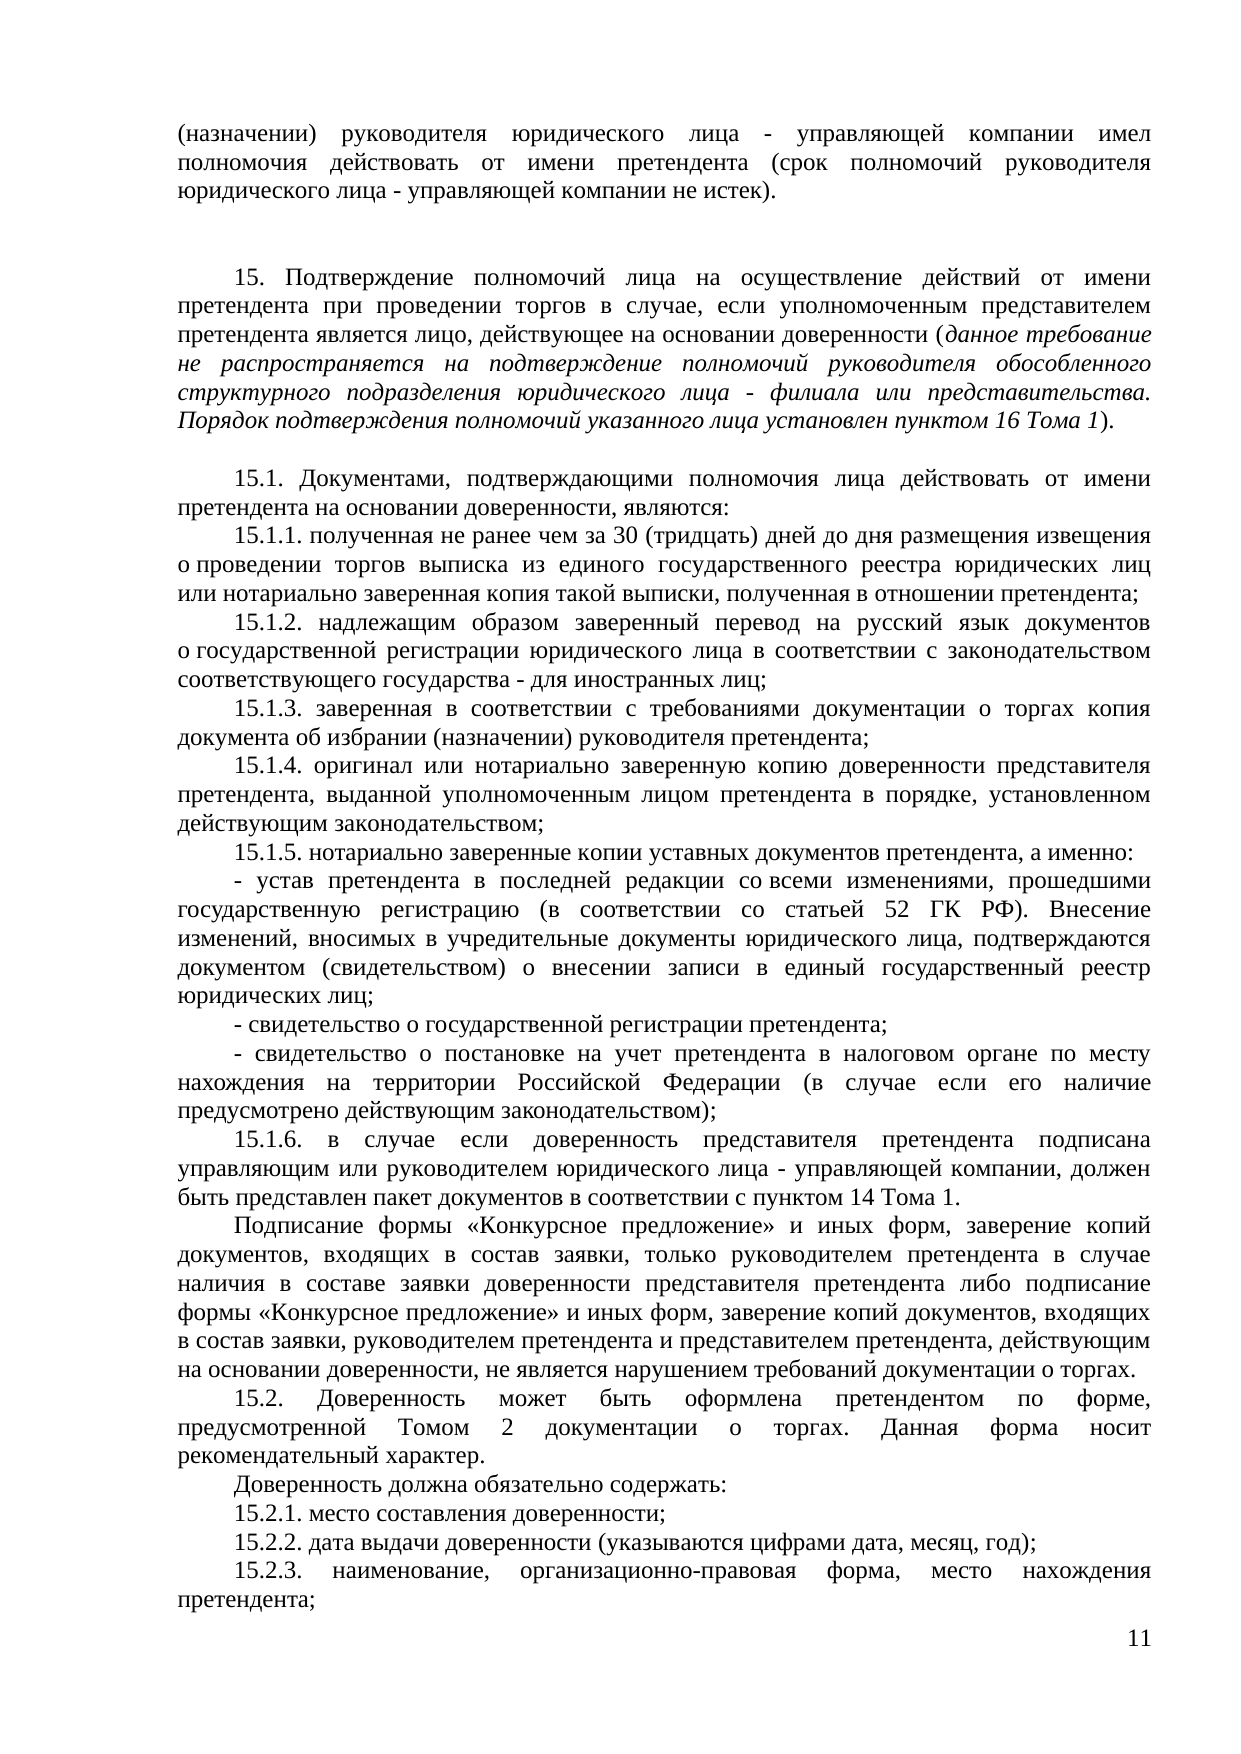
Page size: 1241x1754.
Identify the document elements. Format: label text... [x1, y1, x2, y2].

text 15.1.5. нотариально заверенные копии уставных документов претендента, а именно: [177, 837, 1152, 866]
text 15.1.3. заверенная в соответствии с требованиями документации о торгах копия документа об избрании (назначении) руководителя претендента; [177, 693, 1152, 751]
text - устав претендента в последней редакции со всеми изменениями, прошедшими государственную регистрацию (в соответствии со статьей 52 ГК РФ). Внесение изменений, вносимых в учредительные документы юридического лица, подтверждаются документом (свидетельством) о внесении записи в единый государственный реестр юридических лиц; [177, 866, 1152, 1009]
text 15.1.6. в случае если доверенность представителя претендента подписана управляющим или руководителем юридического лица - управляющей компании, должен быть представлен пакет документов в соответствии с пунктом 14 Тома 1. [177, 1124, 1152, 1211]
text 15.1. Документами, подтверждающими полномочия лица действовать от имени претендента на основании доверенности, являются: [177, 463, 1152, 521]
text 15.2.3. наименование, организационно-правовая форма, место нахождения претендента; [177, 1556, 1152, 1613]
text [177, 118, 1152, 204]
text 15.2. Доверенность может быть оформлена претендентом по форме, предусмотренной Томом 2 документации о торгах. Данная форма носит рекомендательный характер. [177, 1383, 1152, 1469]
text 15.1.1. полученная не ранее чем за 30 (тридцать) дней до дня размещения извещения о проведении торгов выписка из единого государственного реестра юридических лиц или нотариально заверенная копия такой выписки, полученная в отношении претендента; [177, 521, 1152, 607]
text 15.2.2. дата выдачи доверенности (указываются цифрами дата, месяц, год); [177, 1527, 1152, 1556]
text 15. Подтверждение полномочий лица на осуществление действий от имени претендента при проведении торгов в случае, если уполномоченным представителем претендента является лицо, действующее на основании доверенности (данное требование не распространяется на подтверждение полномочий руководителя обособленного структурного подразделения юридического лица - филиала или представительства. Порядок подтверждения полномочий указанного лица установлен пунктом 16 Тома 1). [177, 262, 1152, 434]
text Доверенность должна обязательно содержать: [177, 1469, 1152, 1498]
text - свидетельство о государственной регистрации претендента; [177, 1009, 1152, 1038]
text Подписание формы «Конкурсное предложение» и иных форм, заверение копий документов, входящих в состав заявки, только руководителем претендента в случае наличия в составе заявки доверенности представителя претендента либо подписание формы «Конкурсное предложение» и иных форм, заверение копий документов, входящих в состав заявки, руководителем претендента и представителем претендента, действующим на основании доверенности, не является нарушением требований документации о торгах. [177, 1211, 1152, 1383]
text 15.1.4. оригинал или нотариально заверенную копию доверенности представителя претендента, выданной уполномоченным лицом претендента в порядке, установленном действующим законодательством; [177, 751, 1152, 837]
text 15.2.1. место составления доверенности; [177, 1498, 1152, 1527]
text 15.1.2. надлежащим образом заверенный перевод на русский язык документов о государственной регистрации юридического лица в соответствии с законодательством соответствующего государства - для иностранных лиц; [177, 607, 1152, 693]
text - свидетельство о постановке на учет претендента в налоговом органе по месту нахождения на территории Российской Федерации (в случае если его наличие предусмотрено действующим законодательством); [177, 1038, 1152, 1124]
